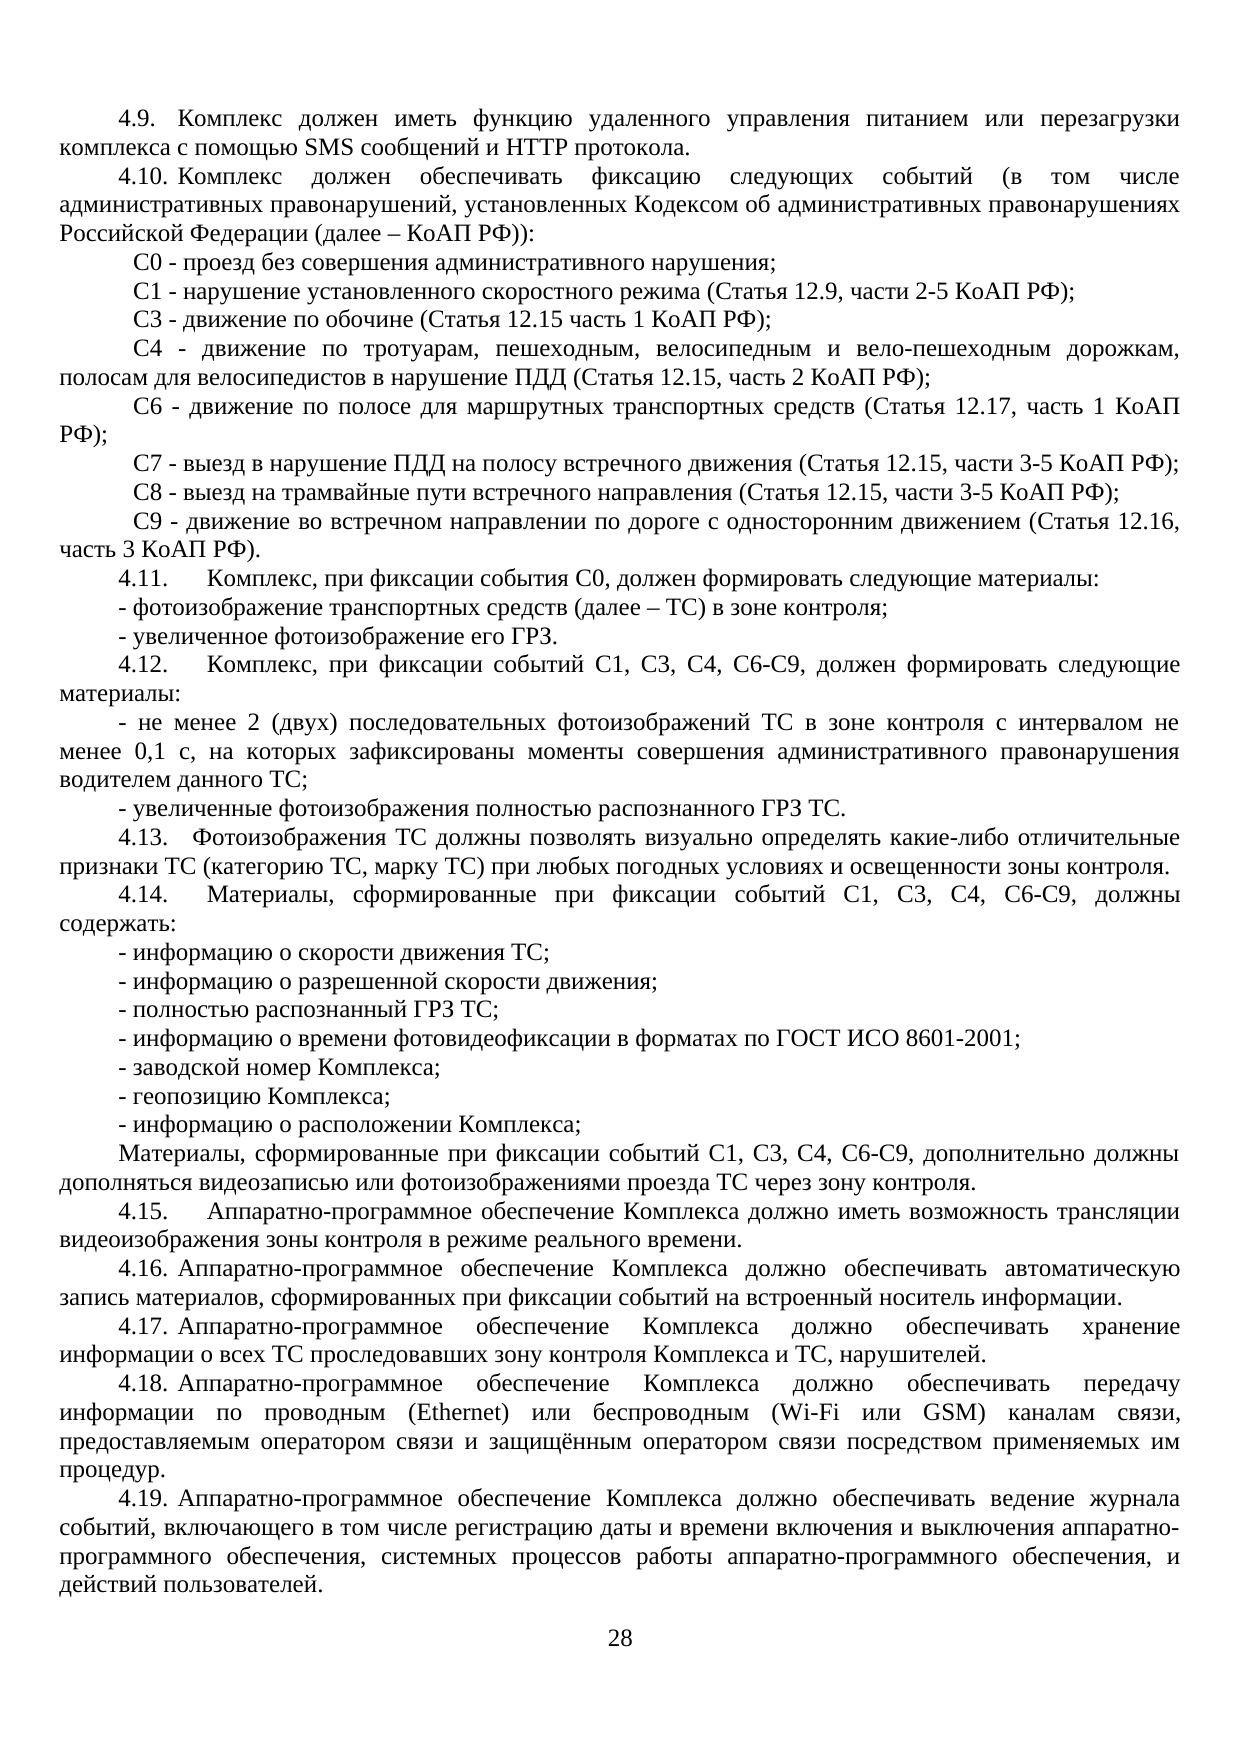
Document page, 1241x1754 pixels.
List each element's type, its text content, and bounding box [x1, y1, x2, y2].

list Комплекс, при фиксации событий С1, С3, С4, С6-С9, должен формировать следующие материалы: [59, 649, 1181, 707]
text - геопозицию Комплекса; [59, 1081, 1181, 1109]
text - фотоизображение транспортных средств (далее – ТС) в зоне контроля; [59, 592, 1181, 621]
text - информацию о разрешенной скорости движения; [59, 966, 1181, 994]
text - полностью распознанный ГРЗ ТС; [59, 994, 1181, 1023]
text - увеличенное фотоизображение его ГРЗ. [59, 621, 1181, 649]
list Аппаратно-программное обеспечение Комплекса должно обеспечивать хранение информации о всех ТС проследовавших зону контроля Комплекса и ТС, нарушителей. [59, 1311, 1181, 1368]
text - информацию о скорости движения ТС; [59, 937, 1181, 966]
list Аппаратно-программное обеспечение Комплекса должно обеспечивать автоматическую запись материалов, сформированных при фиксации событий на встроенный носитель информации. [59, 1253, 1181, 1311]
text С8 - выезд на трамвайные пути встречного направления (Статья 12.15, части 3-5 КоАП РФ); [59, 477, 1181, 506]
list Материалы, сформированные при фиксации событий С1, С3, С4, С6-С9, должны содержать: [59, 879, 1181, 937]
text - информацию о времени фотовидеофиксации в форматах по ГОСТ ИСО 8601-2001; [59, 1023, 1181, 1052]
list Комплекс, при фиксации события С0, должен формировать следующие материалы: [59, 563, 1181, 592]
text С7 - выезд в нарушение ПДД на полосу встречного движения (Статья 12.15, части 3-5 КоАП РФ); [59, 448, 1181, 477]
text - информацию о расположении Комплекса; [59, 1109, 1181, 1138]
list Фотоизображения ТС должны позволять визуально определять какие-либо отличительные признаки ТС (категорию ТС, марку ТС) при любых погодных условиях и освещенности зоны контроля. [59, 822, 1181, 879]
text С3 - движение по обочине (Статья 12.15 часть 1 КоАП РФ); [59, 304, 1181, 333]
text - увеличенные фотоизображения полностью распознанного ГРЗ ТС. [59, 793, 1181, 822]
text С1 - нарушение установленного скоростного режима (Статья 12.9, части 2-5 КоАП РФ); [59, 276, 1181, 304]
text - не менее 2 (двух) последовательных фотоизображений ТС в зоне контроля с интервалом не менее 0,1 с, на которых зафиксированы моменты совершения административного правонарушения водителем данного ТС; [59, 707, 1181, 793]
list Аппаратно-программное обеспечение Комплекса должно обеспечивать передачу информации по проводным (Ethernet) или беспроводным (Wi-Fi или GSM) каналам связи, предоставляемым оператором связи и защищённым оператором связи посредством применяемых им процедур. [59, 1368, 1181, 1483]
text - заводской номер Комплекса; [59, 1052, 1181, 1081]
text С6 - движение по полосе для маршрутных транспортных средств (Статья 12.17, часть 1 КоАП РФ); [59, 391, 1181, 448]
text С0 - проезд без совершения административного нарушения; [59, 247, 1181, 276]
list Комплекс должен иметь функцию удаленного управления питанием или перезагрузки комплекса с помощью SMS сообщений и HTTP протокола. [59, 103, 1181, 161]
list Комплекс должен обеспечивать фиксацию следующих событий (в том числе административных правонарушений, установленных Кодексом об административных правонарушениях Российской Федерации (далее – КоАП РФ)): [59, 161, 1181, 247]
text С4 - движение по тротуарам, пешеходным, велосипедным и вело-пешеходным дорожкам, полосам для велосипедистов в нарушение ПДД (Статья 12.15, часть 2 КоАП РФ); [59, 333, 1181, 391]
text С9 - движение во встречном направлении по дороге с односторонним движением (Статья 12.16, часть 3 КоАП РФ). [59, 506, 1181, 563]
text Материалы, сформированные при фиксации событий С1, С3, С4, С6-С9, дополнительно должны дополняться видеозаписью или фотоизображениями проезда ТС через зону контроля. [59, 1138, 1181, 1196]
list Аппаратно-программное обеспечение Комплекса должно обеспечивать ведение журнала событий, включающего в том числе регистрацию даты и времени включения и выключения аппаратно-программного обеспечения, системных процессов работы аппаратно-программного обеспечения, и действий пользователей. [59, 1483, 1181, 1598]
list Аппаратно-программное обеспечение Комплекса должно иметь возможность трансляции видеоизображения зоны контроля в режиме реального времени. [59, 1196, 1181, 1253]
